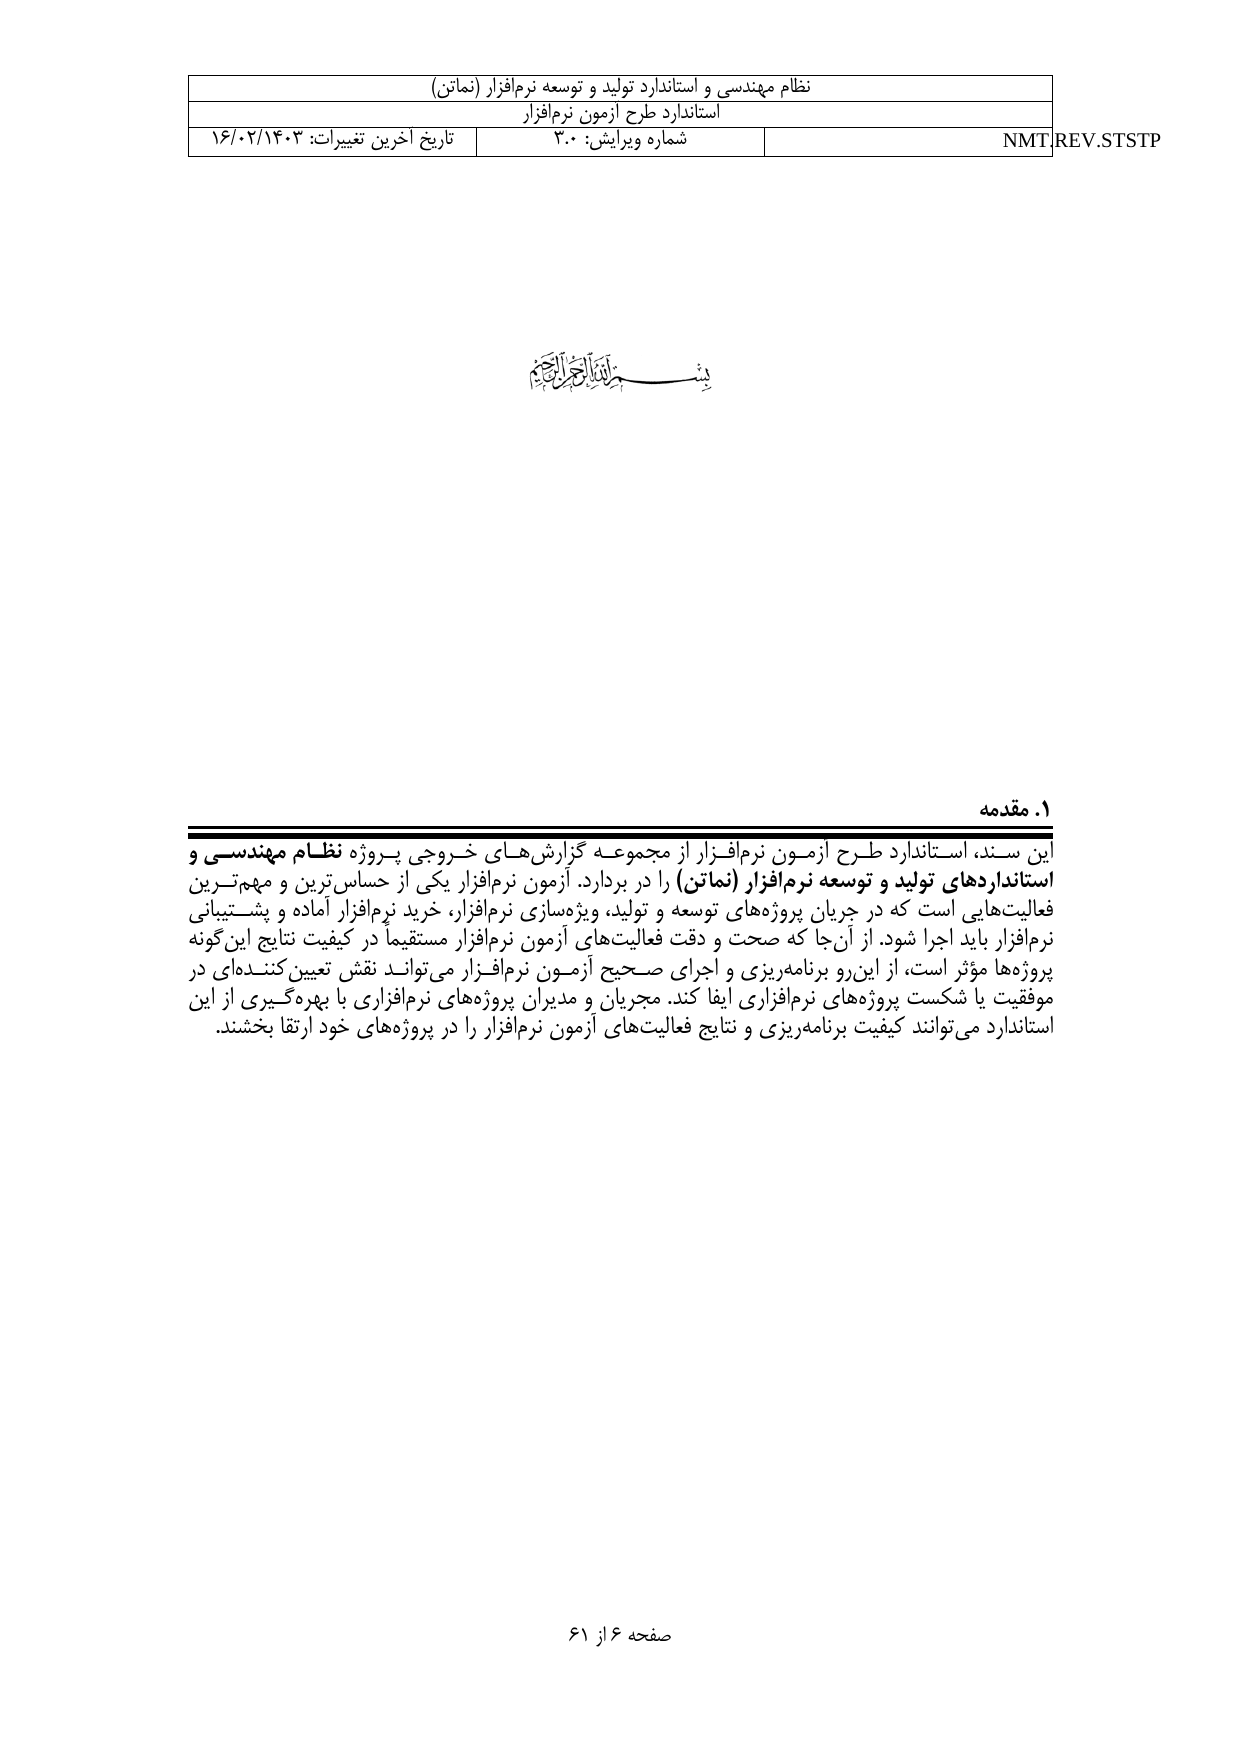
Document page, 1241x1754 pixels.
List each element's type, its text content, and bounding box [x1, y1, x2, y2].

picture [523, 344, 717, 402]
text اين سند، استاندارد طرح آزمون نرم‌افزار از مجموعه گزارش‌هاي خروجي پروژه نظام مهندسي و استانداردهاي توليد و توسعه نرم‌افزار (نماتن) را در بردارد. آزمون نرم‌افزار يكي از حساس‌ترين و مهم‌ترين فعاليت‌هايي است كه در جريان پروژه‌هاي توسعه و تولید، ویژه‌‌سازی نرم‌افزار، خرید نرم‌افزار آماده و پشتیبانی نرم‌افزار بايد اجرا شود. از آن‌جا که صحت و دقت فعاليت‌هاي آزمون نرم‌افزار مستقيماً در كيفيت نتايج این‌گونه پروژه‌ها مؤثر است، از این‌رو برنامه‌ريزي و اجراي صحيح آزمون نرم‌افزار مي‌تواند نقش تعيين‌كننده‌اي در موفقيت يا شكست پروژه‌هاي نرم‌افزاري ايفا كند. مجريان و مديران پروژه‌هاي نرم‌افزاري با بهره‌گيري از اين استاندارد مي‌توانند كيفيت برنامه‌ريزي و نتايج فعاليت‌هاي آزمون نرم‌افزار را در پروژه‌هاي خود ارتقا بخشند. [187, 839, 1053, 1043]
subtitle 1. مقدمه [187, 799, 1053, 839]
